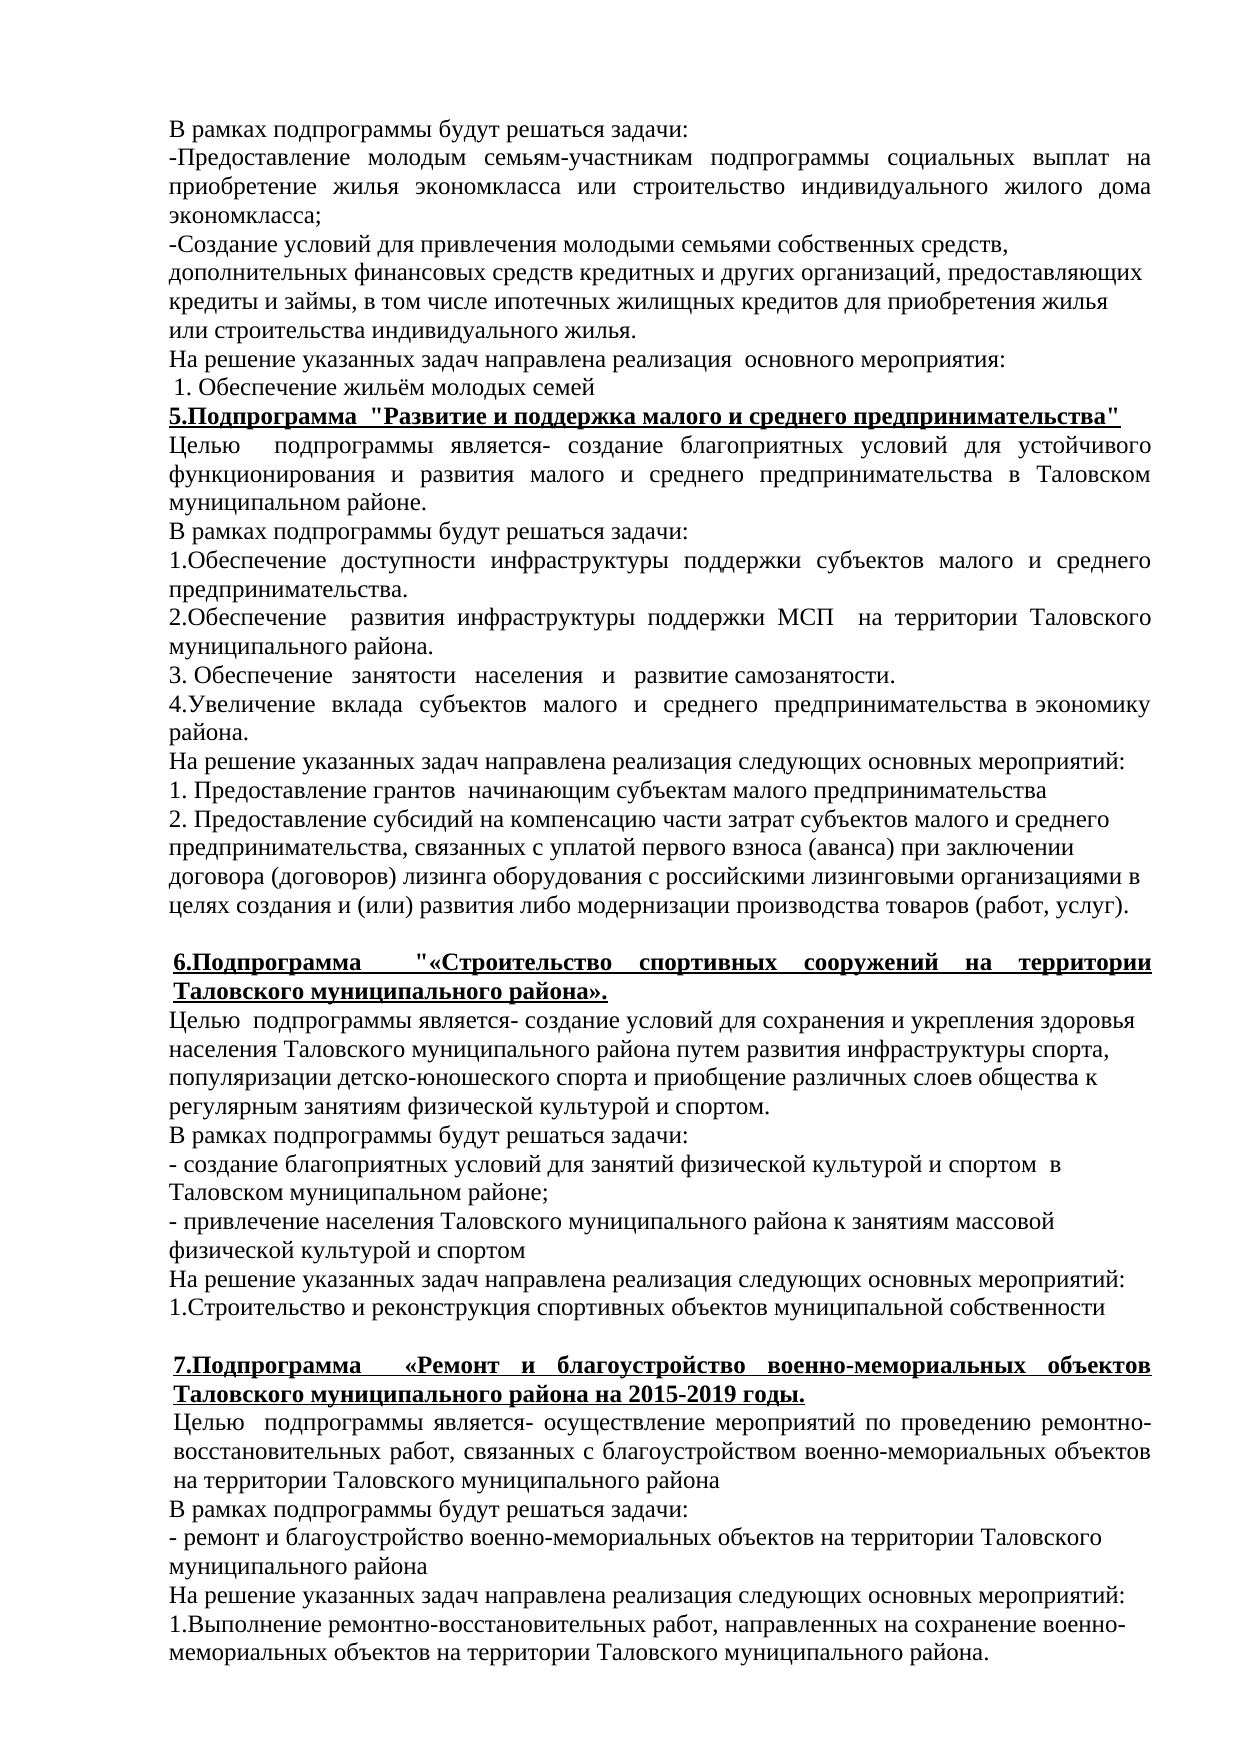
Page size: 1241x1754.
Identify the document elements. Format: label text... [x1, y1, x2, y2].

text 4.Увеличение вклада субъектов малого и среднего предпринимательства в экономику района. [169, 689, 1152, 746]
text 6.Подпрограмма "«Строительство спортивных сооружений на территории Таловского муниципального района». [173, 947, 1152, 972]
text На решение указанных задач направлена реализация основного мероприятия: [169, 344, 1152, 372]
text -Предоставление молодым семьям-участникам подпрограммы социальных выплат на приобретение жилья экономкласса или строительство индивидуального жилого дома экономкласса; [169, 142, 1152, 229]
text В рамках подпрограммы будут решаться задачи: [169, 1494, 1152, 1522]
text В рамках подпрограммы будут решаться задачи: [169, 114, 1152, 142]
text В рамках подпрограммы будут решаться задачи: [169, 1120, 1152, 1149]
text 1.Обеспечение доступности инфраструктуры поддержки субъектов малого и среднего предпринимательства. [169, 545, 1152, 602]
text На решение указанных задач направлена реализация следующих основных мероприятий: [169, 746, 1152, 775]
text На решение указанных задач направлена реализация следующих основных мероприятий: [169, 1264, 1152, 1292]
text - создание благоприятных условий для занятий физической культурой и спортом в Таловском муниципальном районе; [169, 1149, 1152, 1206]
text -Создание условий для привлечения молодыми семьями собственных средств, дополнительных финансовых средств кредитных и других организаций, предоставляющих кредиты и займы, в том числе ипотечных жилищных кредитов для приобретения жилья или строительства индивидуального жилья. [169, 229, 1152, 344]
text 1.Выполнение ремонтно-восстановительных работ, направленных на сохранение военно-мемориальных объектов на территории Таловского муниципального района. [169, 1609, 1152, 1666]
text 1. Обеспечение жильём молодых семей [173, 372, 1152, 401]
text - привлечение населения Таловского муниципального района к занятиям массовой физической культурой и спортом [169, 1206, 1152, 1264]
text - ремонт и благоустройство военно-мемориальных объектов на территории Таловского муниципального района [169, 1522, 1152, 1580]
text Целью подпрограммы является- осуществление мероприятий по проведению ремонтно-восстановительных работ, связанных с благоустройством военно-мемориальных объектов на территории Таловского муниципального района [173, 1407, 1152, 1494]
text 3. Обеспечение занятости населения и развитие самозанятости. [169, 660, 1152, 689]
text 5.Подпрограмма "Развитие и поддержка малого и среднего предпринимательства" [169, 401, 1152, 430]
text Целью подпрограммы является- создание условий для сохранения и укрепления здоровья населения Таловского муниципального района путем развития инфраструктуры спорта, популяризации детско-юношеского спорта и приобщение различных слоев общества к регулярным занятиям физической культурой и спортом. [169, 1005, 1152, 1120]
text 7.Подпрограмма «Ремонт и благоустройство военно-мемориальных объектов Таловского муниципального района на 2015-2019 годы. [173, 1376, 1152, 1407]
text 2.Обеспечение развития инфраструктуры поддержки МСП на территории Таловского муниципального района. [169, 602, 1152, 660]
text 2. Предоставление субсидий на компенсацию части затрат субъектов малого и среднего предпринимательства, связанных с уплатой первого взноса (аванса) при заключении договора (договоров) лизинга оборудования с российскими лизинговыми организациями в целях создания и (или) развития либо модернизации производства товаров (работ, услуг). [169, 804, 1152, 919]
text Целью подпрограммы является- создание благоприятных условий для устойчивого функционирования и развития малого и среднего предпринимательства в Таловском муниципальном районе. [169, 430, 1152, 516]
text 1. Предоставление грантов начинающим субъектам малого предпринимательства [169, 775, 1152, 804]
text 1.Строительство и реконструкция спортивных объектов муниципальной собственности [169, 1292, 1152, 1321]
text 7.Подпрограмма «Ремонт и благоустройство военно-мемориальных объектов Таловского муниципального района на 2015-2019 годы. [173, 1350, 1152, 1375]
text На решение указанных задач направлена реализация следующих основных мероприятий: [169, 1580, 1152, 1609]
text В рамках подпрограммы будут решаться задачи: [169, 516, 1152, 545]
text 6.Подпрограмма "«Строительство спортивных сооружений на территории Таловского муниципального района». [173, 974, 1152, 1005]
